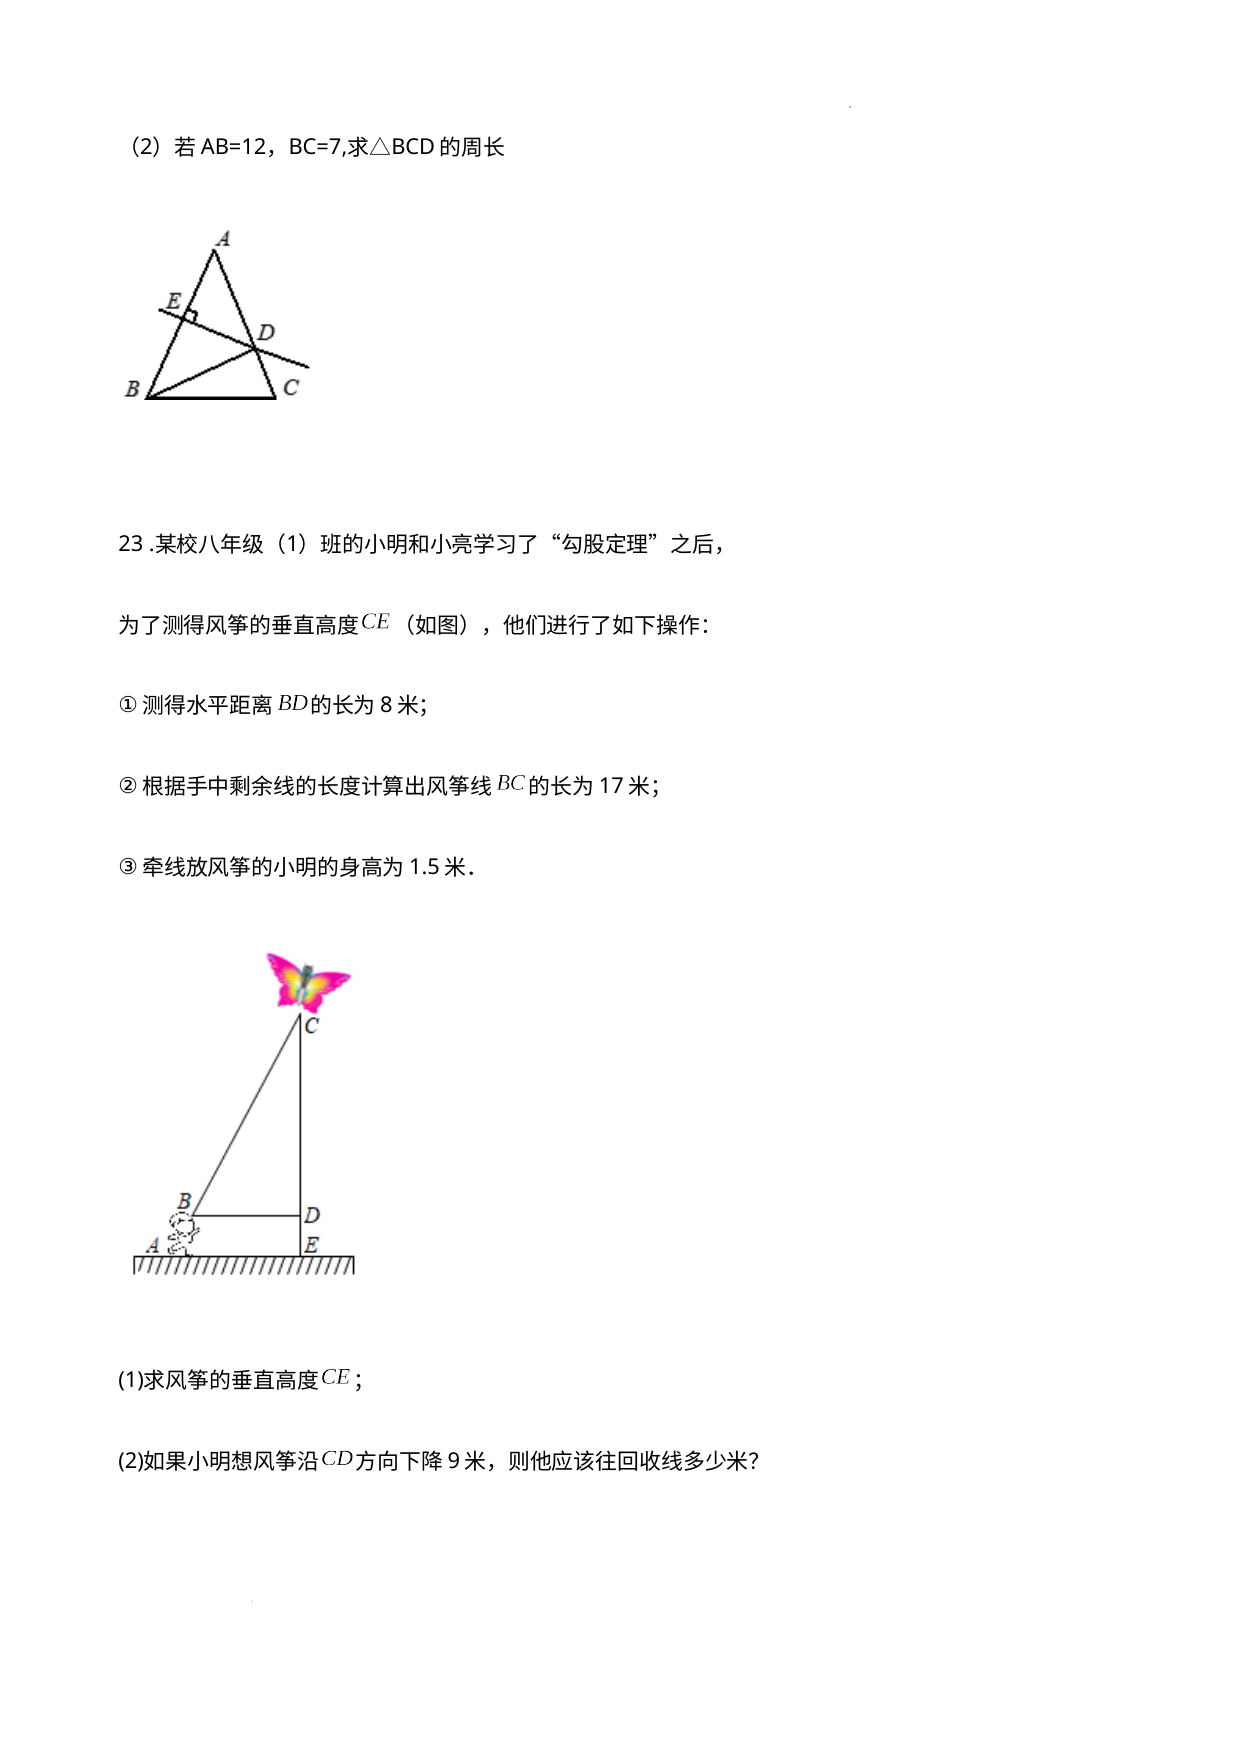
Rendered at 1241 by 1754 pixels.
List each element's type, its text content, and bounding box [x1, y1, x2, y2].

list 23 .某校八年级（1）班的小明和小亮学习了“勾股定理”之后， [118, 526, 1122, 559]
picture [118, 930, 375, 1289]
picture [118, 210, 315, 400]
list ②根据手中剩余线的长度计算出风筝线的长为17米； [118, 769, 1122, 801]
list 为了测得风筝的垂直高度（如图），他们进行了如下操作： [118, 607, 1122, 640]
text (2)如果小明想风筝沿方向下降9米，则他应该往回收线多少米？ [118, 1444, 1122, 1476]
text （2）若AB=12，BC=7,求△BCD的周长 [118, 129, 1122, 162]
list ③牵线放风筝的小明的身高为1.5米． [118, 850, 1122, 882]
list ①测得水平距离的长为8米； [118, 688, 1122, 721]
text (1)求风筝的垂直高度； [118, 1363, 1122, 1395]
